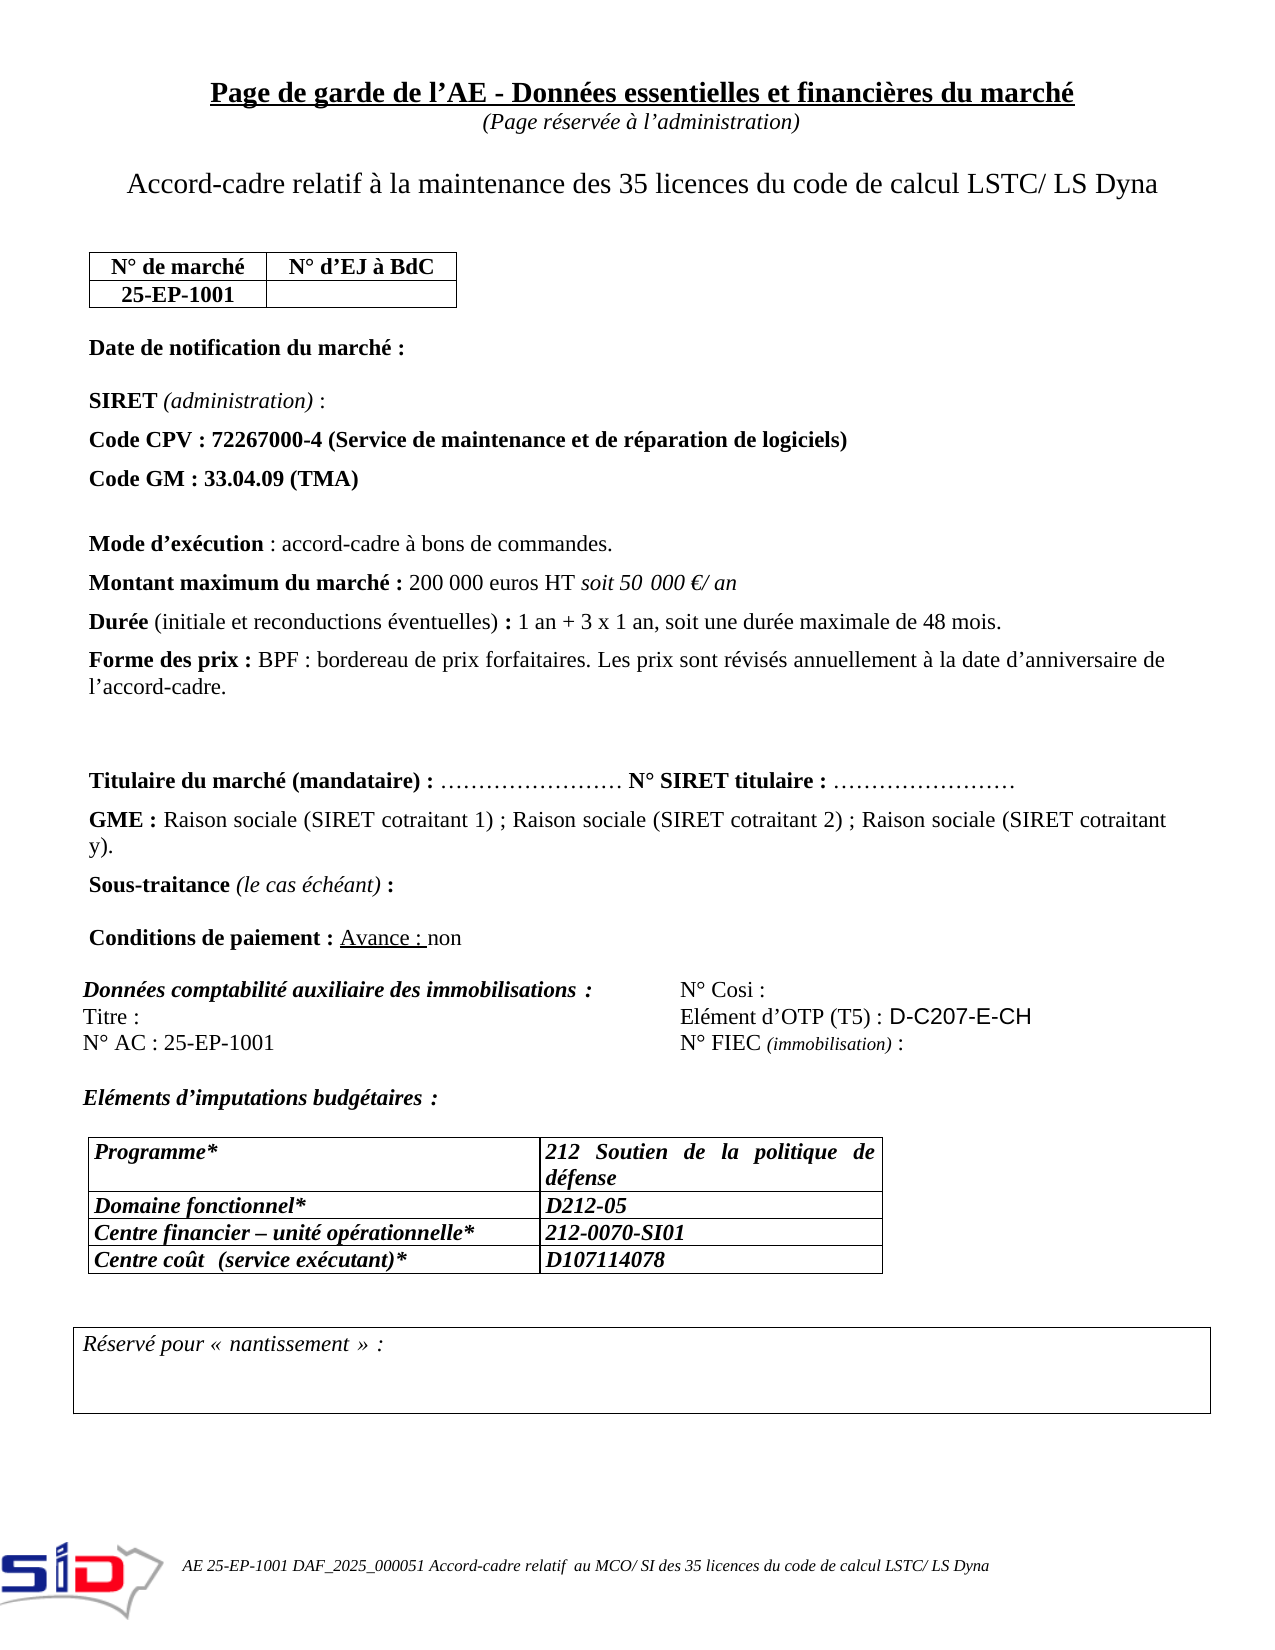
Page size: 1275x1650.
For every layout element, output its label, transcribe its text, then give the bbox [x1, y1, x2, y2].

table_header N° de marché [90, 253, 266, 279]
text Code GM : 33.04.09 (TMA) [89, 465, 1196, 491]
text Titre : [83, 1003, 611, 1029]
table_cell Centre coût (service exécutant)* [89, 1246, 539, 1273]
subtitle Accord-cadre relatif à la maintenance des 35 licences du code de calcul LSTC/ LS Dyna [89, 166, 1196, 199]
table_cell D212-05 [541, 1192, 882, 1218]
text Mode d’exécution : accord-cadre à bons de commandes. [89, 530, 1167, 556]
text SIRET (administration) : [89, 387, 1167, 413]
text Titulaire du marché (mandataire) : …………………… N° SIRET titulaire : …………………… [89, 767, 1167, 793]
text Code CPV : 72267000-4 (Service de maintenance et de réparation de logiciels) [89, 426, 1196, 452]
text Eléments d’imputations budgétaires : [83, 1084, 1202, 1111]
text Montant maximum du marché : 200 000 euros HT soit 50 000 €/ an [89, 569, 1167, 595]
text Sous-traitance (le cas échéant) : [89, 871, 1167, 897]
text Données comptabilité auxiliaire des immobilisations : [83, 976, 611, 1003]
picture [0, 1542, 164, 1620]
text Date de notification du marché : [89, 334, 1167, 361]
table_cell Centre financier – unité opérationnelle* [89, 1219, 539, 1245]
text N° FIEC (immobilisation) : [680, 1029, 1196, 1056]
table_cell D107114078 [541, 1246, 882, 1273]
text (Page réservée à l’administration) [89, 108, 1196, 135]
text GME : Raison sociale (SIRET cotraitant 1) ; Raison sociale (SIRET cotraitant 2) ; Raison sociale (SIRET cotraitant y). [89, 806, 1167, 858]
text Durée (initiale et reconductions éventuelles) : 1 an + 3 x 1 an, soit une durée maximale de 48 mois. [89, 608, 1167, 634]
text Forme des prix : BPF : bordereau de prix forfaitaires. Les prix sont révisés annuellement à la date d’anniversaire de l’accord-cadre. [89, 647, 1167, 699]
table_header Programme* [89, 1138, 539, 1191]
table_header N° d’EJ à BdC [267, 253, 456, 279]
text Elément d’OTP (T5) : D-C207-E-CH [680, 1003, 1196, 1029]
table_cell Domaine fonctionnel* [89, 1192, 539, 1218]
table_header 212 Soutien de la politique de défense [541, 1138, 882, 1191]
text N° AC : 25-EP-1001 [83, 1029, 611, 1055]
table_cell 25-EP-1001 [90, 281, 266, 307]
text Page de garde de l’AE - Données essentielles et financières du marché [89, 75, 1196, 108]
text N° Cosi : [680, 976, 1202, 1003]
text Réservé pour « nantissement » : [74, 1328, 1210, 1356]
text Conditions de paiement : Avance : non [89, 924, 1167, 950]
table_cell [267, 281, 456, 307]
table_cell 212-0070-SI01 [541, 1219, 882, 1245]
